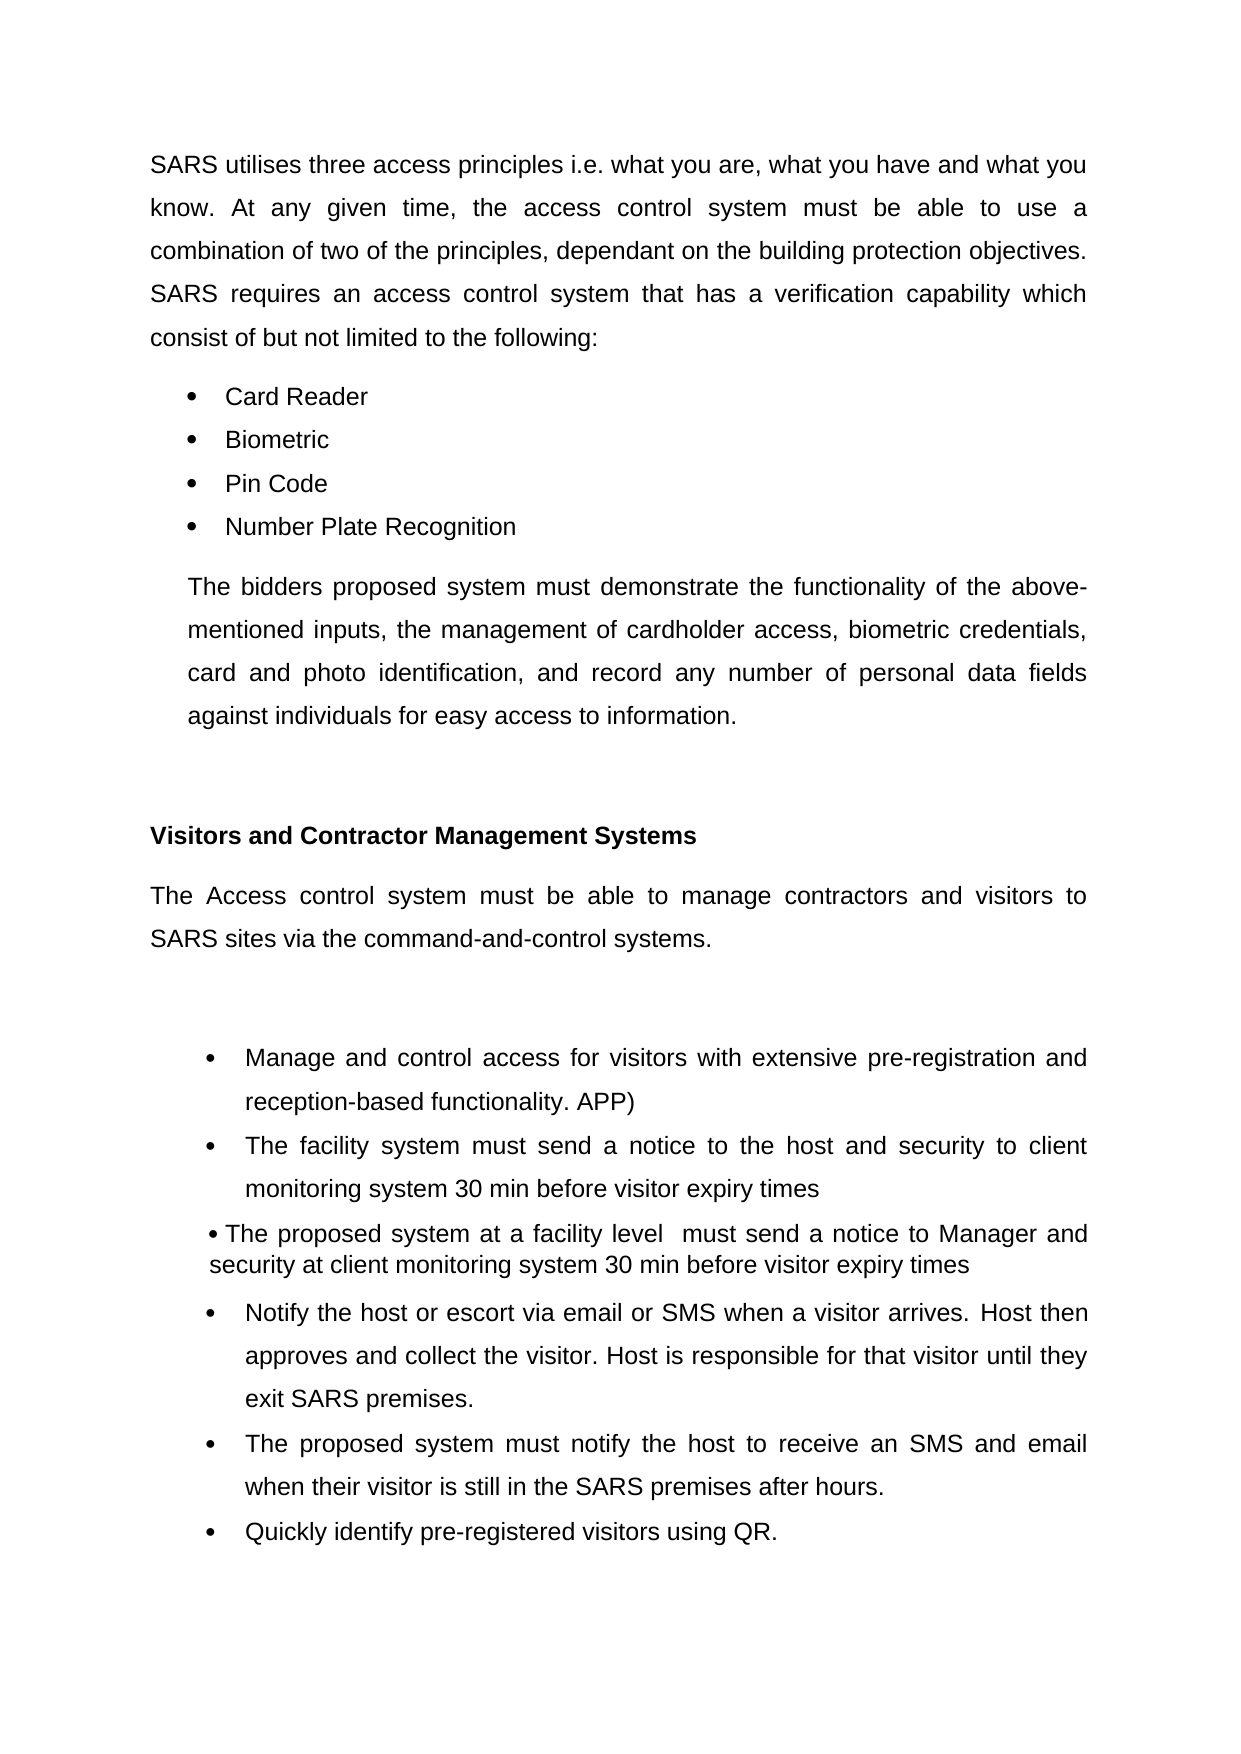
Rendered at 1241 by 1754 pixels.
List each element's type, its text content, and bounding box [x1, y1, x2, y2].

list The proposed system must notify the host to receive an SMS and email when their visitor is still in the SARS premises after hours. [206, 1429, 1089, 1501]
list The proposed system at a facility level must send a notice to Manager and security at client monitoring system 30 min before visitor expiry times [209, 1219, 1090, 1279]
list The facility system must send a notice to the host and security to client monitoring system 30 min before visitor expiry times [206, 1131, 1089, 1203]
text SARS utilises three access principles i.e. what you are, what you have and what you know. At any given time, the access control system must be able to use a combination of two of the principles, dependant on the building protection objectives. SARS requires an access control system that has a verification capability which consist of but not limited to the following: [150, 150, 1089, 351]
list Quickly identify pre-registered visitors using QR. [206, 1517, 1089, 1546]
list Notify the host or escort via email or SMS when a visitor arrives. Host then approves and collect the visitor. Host is responsible for that visitor until they exit SARS premises. [206, 1298, 1089, 1413]
list Card Reader [187, 382, 1089, 411]
list Manage and control access for visitors with extensive pre-registration and reception-based functionality. APP) [206, 1043, 1089, 1115]
text Visitors and Contractor Management Systems [150, 821, 1089, 849]
text The bidders proposed system must demonstrate the functionality of the above-mentioned inputs, the management of cardholder access, biometric credentials, card and photo identification, and record any number of personal data fields against individuals for easy access to information. [187, 572, 1089, 730]
list Pin Code [187, 469, 1089, 498]
list Biometric [187, 426, 1089, 454]
list Number Plate Recognition [187, 512, 1089, 541]
text The Access control system must be able to manage contractors and visitors to SARS sites via the command-and-control systems. [150, 881, 1089, 952]
